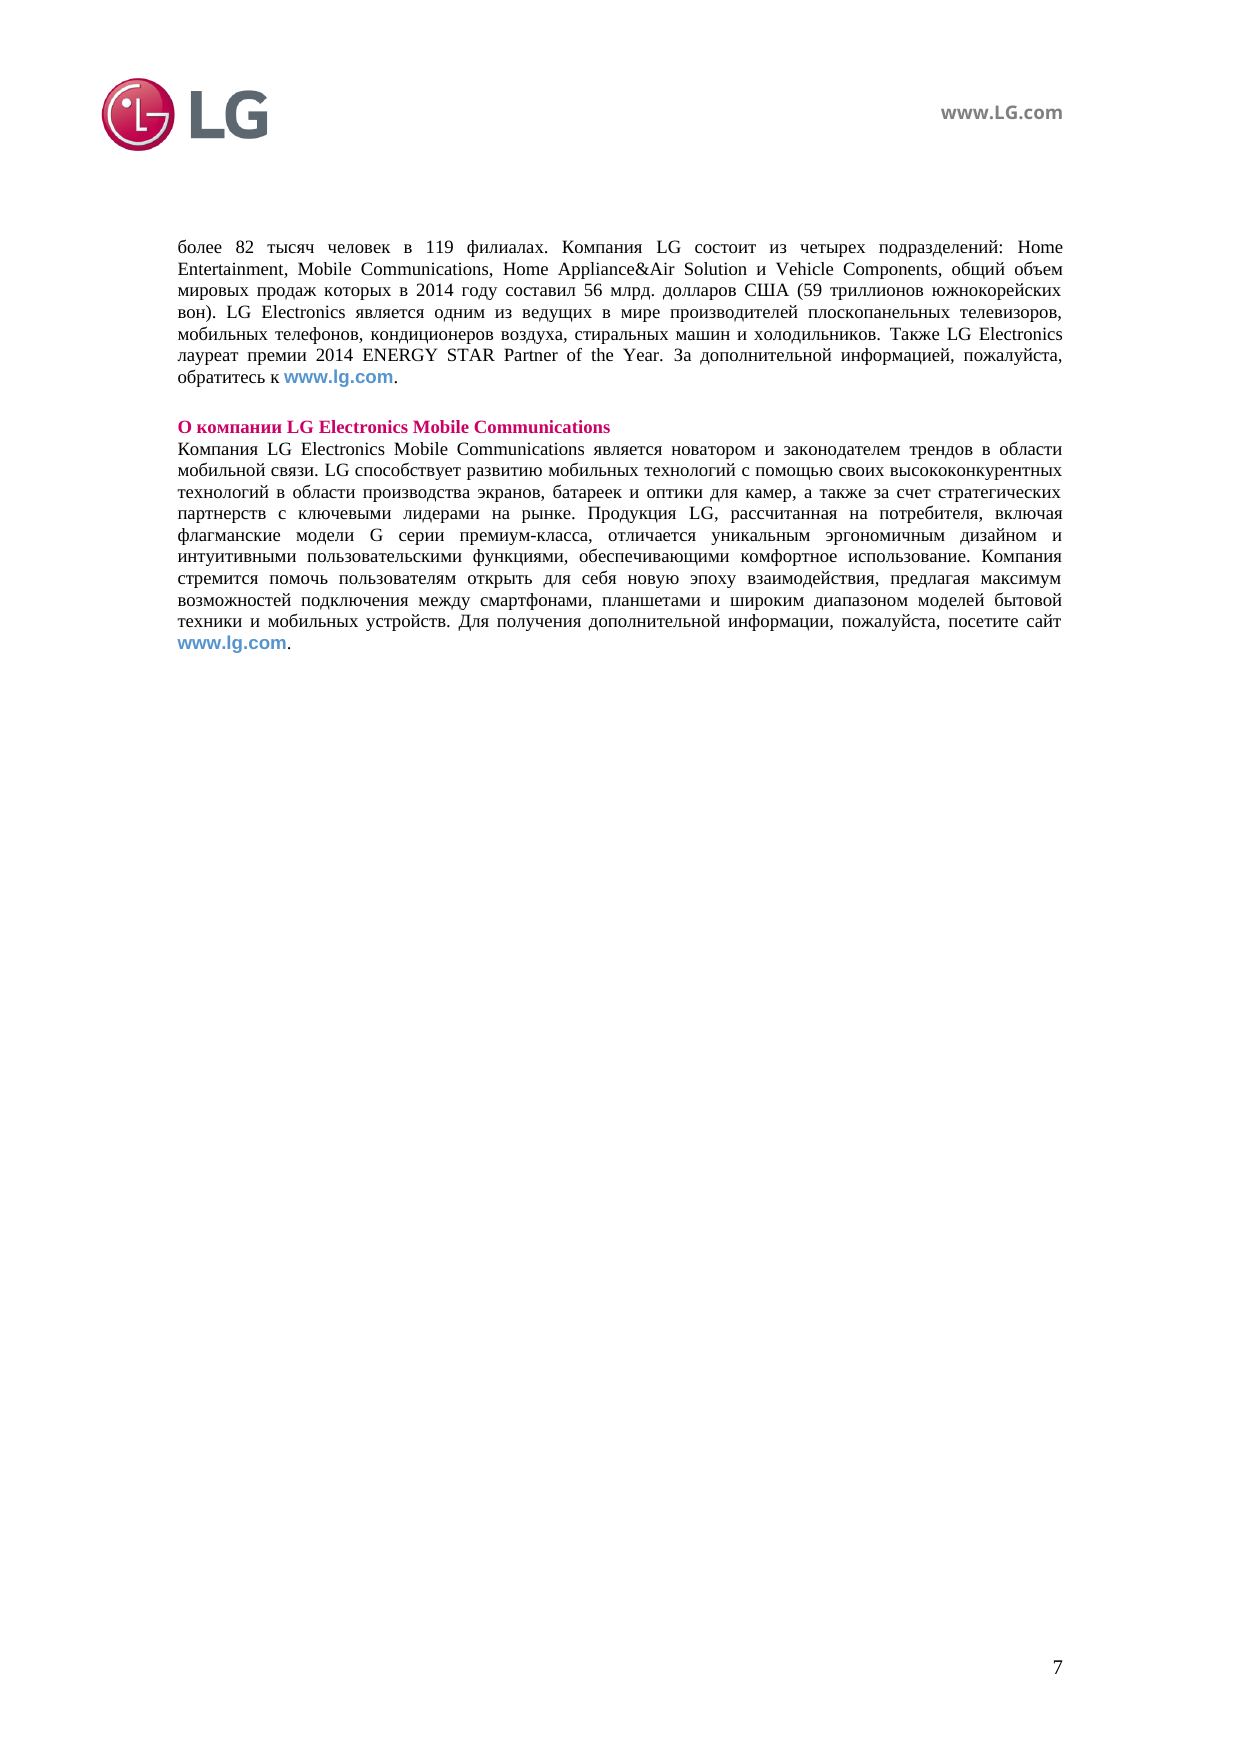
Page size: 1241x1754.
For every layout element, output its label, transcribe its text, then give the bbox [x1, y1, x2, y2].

text О компании LG Electronics Mobile Communications [177, 416, 1063, 438]
picture [99, 76, 272, 155]
text Компания LG Electronics Mobile Communications является новатором и законодателем трендов в области мобильной связи. LG способствует развитию мобильных технологий с помощью своих высококонкурентных технологий в области производства экранов, батареек и оптики для камер, а также за счет стратегических партнерств с ключевыми лидерами на рынке. Продукция LG, рассчитанная на потребителя, включая флагманские модели G серии премиум-класса, отличается уникальным эргономичным дизайном и интуитивными пользовательскими функциями, обеспечивающими комфортное использование. Компания стремится помочь пользователям открыть для себя новую эпоху взаимодействия, предлагая максимум возможностей подключения между смартфонами, планшетами и широким диапазоном моделей бытовой техники и мобильных устройств. Для получения дополнительной информации, пожалуйста, посетите сайт www.lg.com. [177, 438, 1063, 653]
